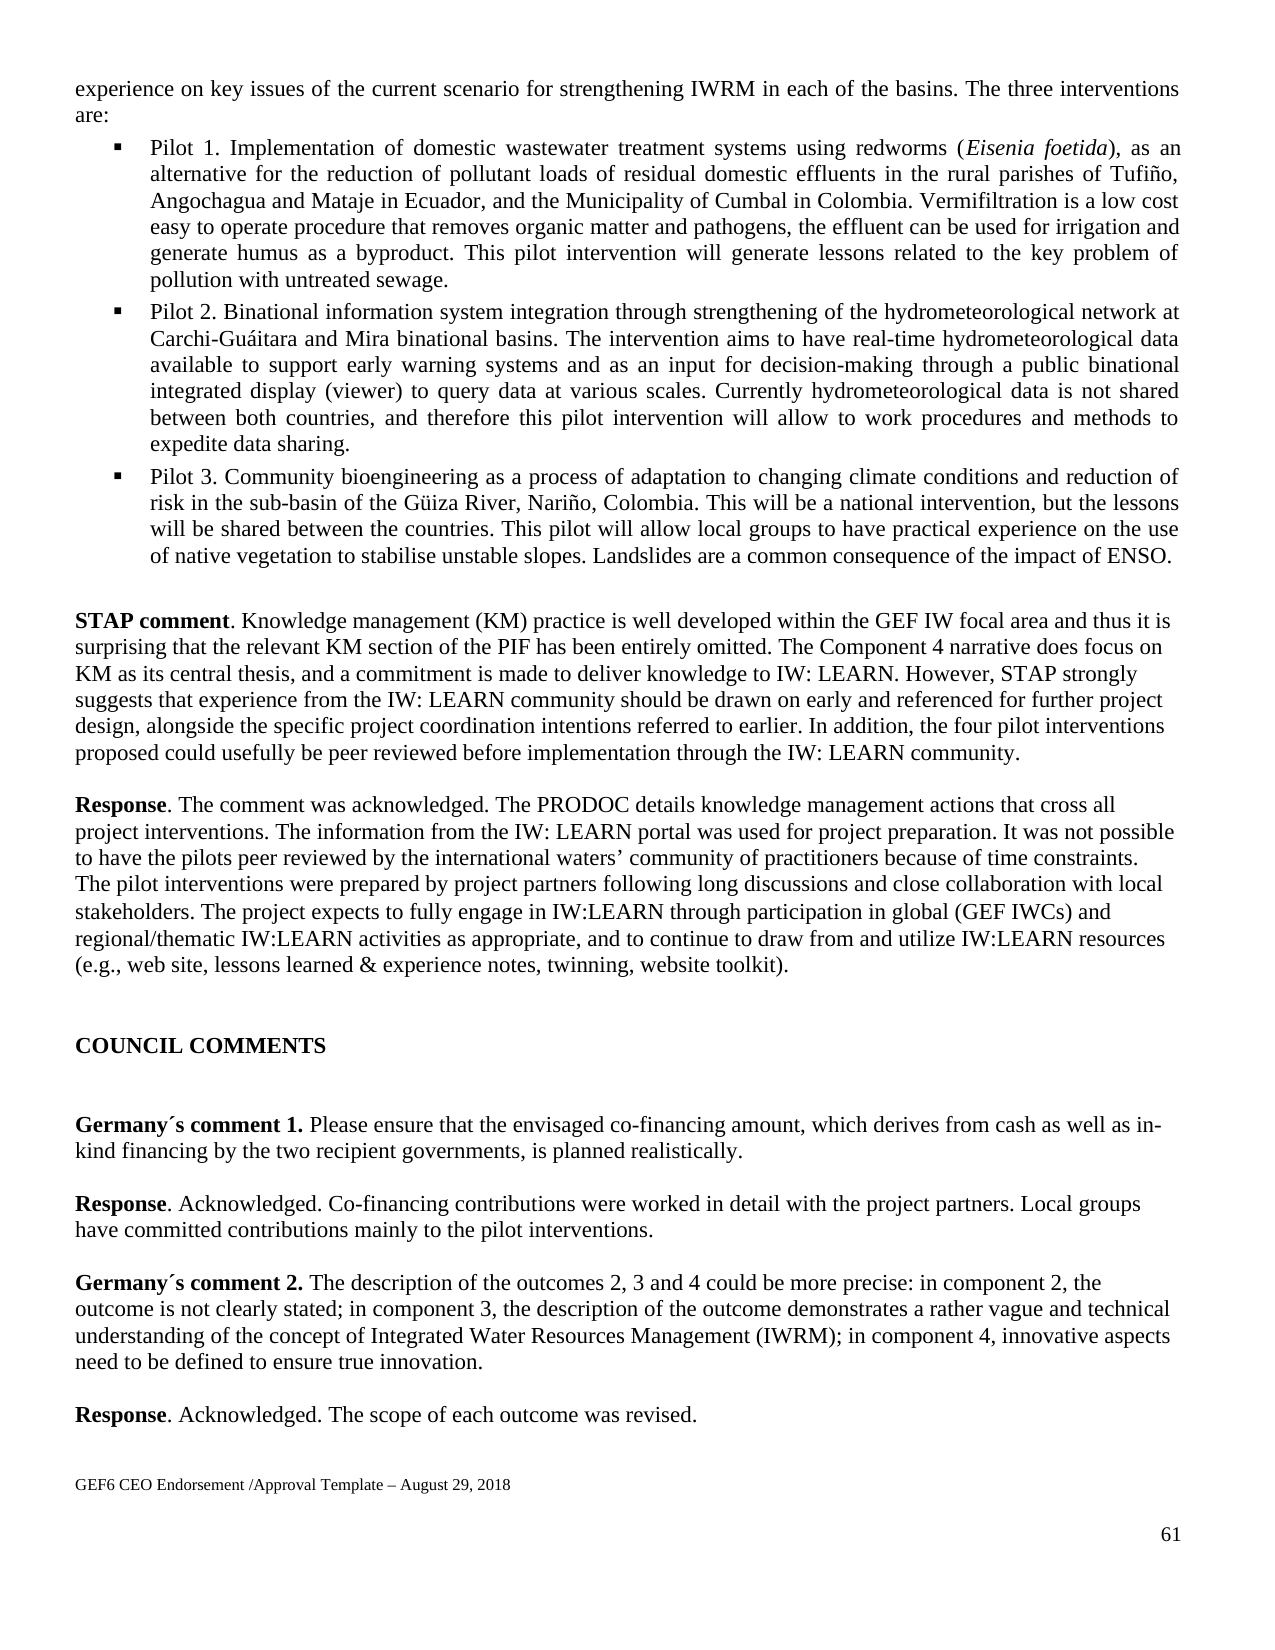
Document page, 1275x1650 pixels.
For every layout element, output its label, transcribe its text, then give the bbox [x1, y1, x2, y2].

text Response. The comment was acknowledged. The PRODOC details knowledge management actions that cross all project interventions. The information from the IW: LEARN portal was used for project preparation. It was not possible to have the pilots peer reviewed by the international waters’ community of practitioners because of time constraints. The pilot interventions were prepared by project partners following long discussions and close collaboration with local stakeholders. The project expects to fully engage in IW:LEARN through participation in global (GEF IWCs) and regional/thematic IW:LEARN activities as appropriate, and to continue to draw from and utilize IW:LEARN resources (e.g., web site, lessons learned & experience notes, twinning, website toolkit). [75, 791, 1181, 978]
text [75, 75, 1181, 128]
text COUNCIL COMMENTS [75, 1032, 1181, 1058]
list Pilot 2. Binational information system integration through strengthening of the hydrometeorological network at Carchi-Guáitara and Mira binational basins. The intervention aims to have real-time hydrometeorological data available to support early warning systems and as an input for decision-making through a public binational integrated display (viewer) to query data at various scales. Currently hydrometeorological data is not shared between both countries, and therefore this pilot intervention will allow to work procedures and methods to expedite data sharing. [112, 298, 1181, 456]
text Germany´s comment 1. Please ensure that the envisaged co-financing amount, which derives from cash as well as in-kind financing by the two recipient governments, is planned realistically. [75, 1111, 1181, 1164]
list Pilot 3. Community bioengineering as a process of adaptation to changing climate conditions and reduction of risk in the sub-basin of the Güiza River, Nariño, Colombia. This will be a national intervention, but the lessons will be shared between the countries. This pilot will allow local groups to have practical experience on the use of native vegetation to stabilise unstable slopes. Landslides are a common consequence of the impact of ENSO. [112, 463, 1181, 568]
text Response. Acknowledged. Co-financing contributions were worked in detail with the project partners. Local groups have committed contributions mainly to the pilot interventions. [75, 1190, 1181, 1243]
text STAP comment. Knowledge management (KM) practice is well developed within the GEF IW focal area and thus it is surprising that the relevant KM section of the PIF has been entirely omitted. The Component 4 narrative does focus on KM as its central thesis, and a commitment is made to deliver knowledge to IW: LEARN. However, STAP strongly suggests that experience from the IW: LEARN community should be drawn on early and referenced for further project design, alongside the specific project coordination intentions referred to earlier. In addition, the four pilot interventions proposed could usefully be peer reviewed before implementation through the IW: LEARN community. [75, 607, 1181, 765]
text Response. Acknowledged. The scope of each outcome was revised. [75, 1401, 1181, 1427]
text Germany´s comment 2. The description of the outcomes 2, 3 and 4 could be more precise: in component 2, the outcome is not clearly stated; in component 3, the description of the outcome demonstrates a rather vague and technical understanding of the concept of Integrated Water Resources Management (IWRM); in component 4, innovative aspects need to be defined to ensure true innovation. [75, 1269, 1181, 1374]
list Pilot 1. Implementation of domestic wastewater treatment systems using redworms (Eisenia foetida), as an alternative for the reduction of pollutant loads of residual domestic effluents in the rural parishes of Tufiño, Angochagua and Mataje in Ecuador, and the Municipality of Cumbal in Colombia. Vermifiltration is a low cost easy to operate procedure that removes organic matter and pathogens, the effluent can be used for irrigation and generate humus as a byproduct. This pilot intervention will generate lessons related to the key problem of pollution with untreated sewage. [112, 134, 1181, 292]
